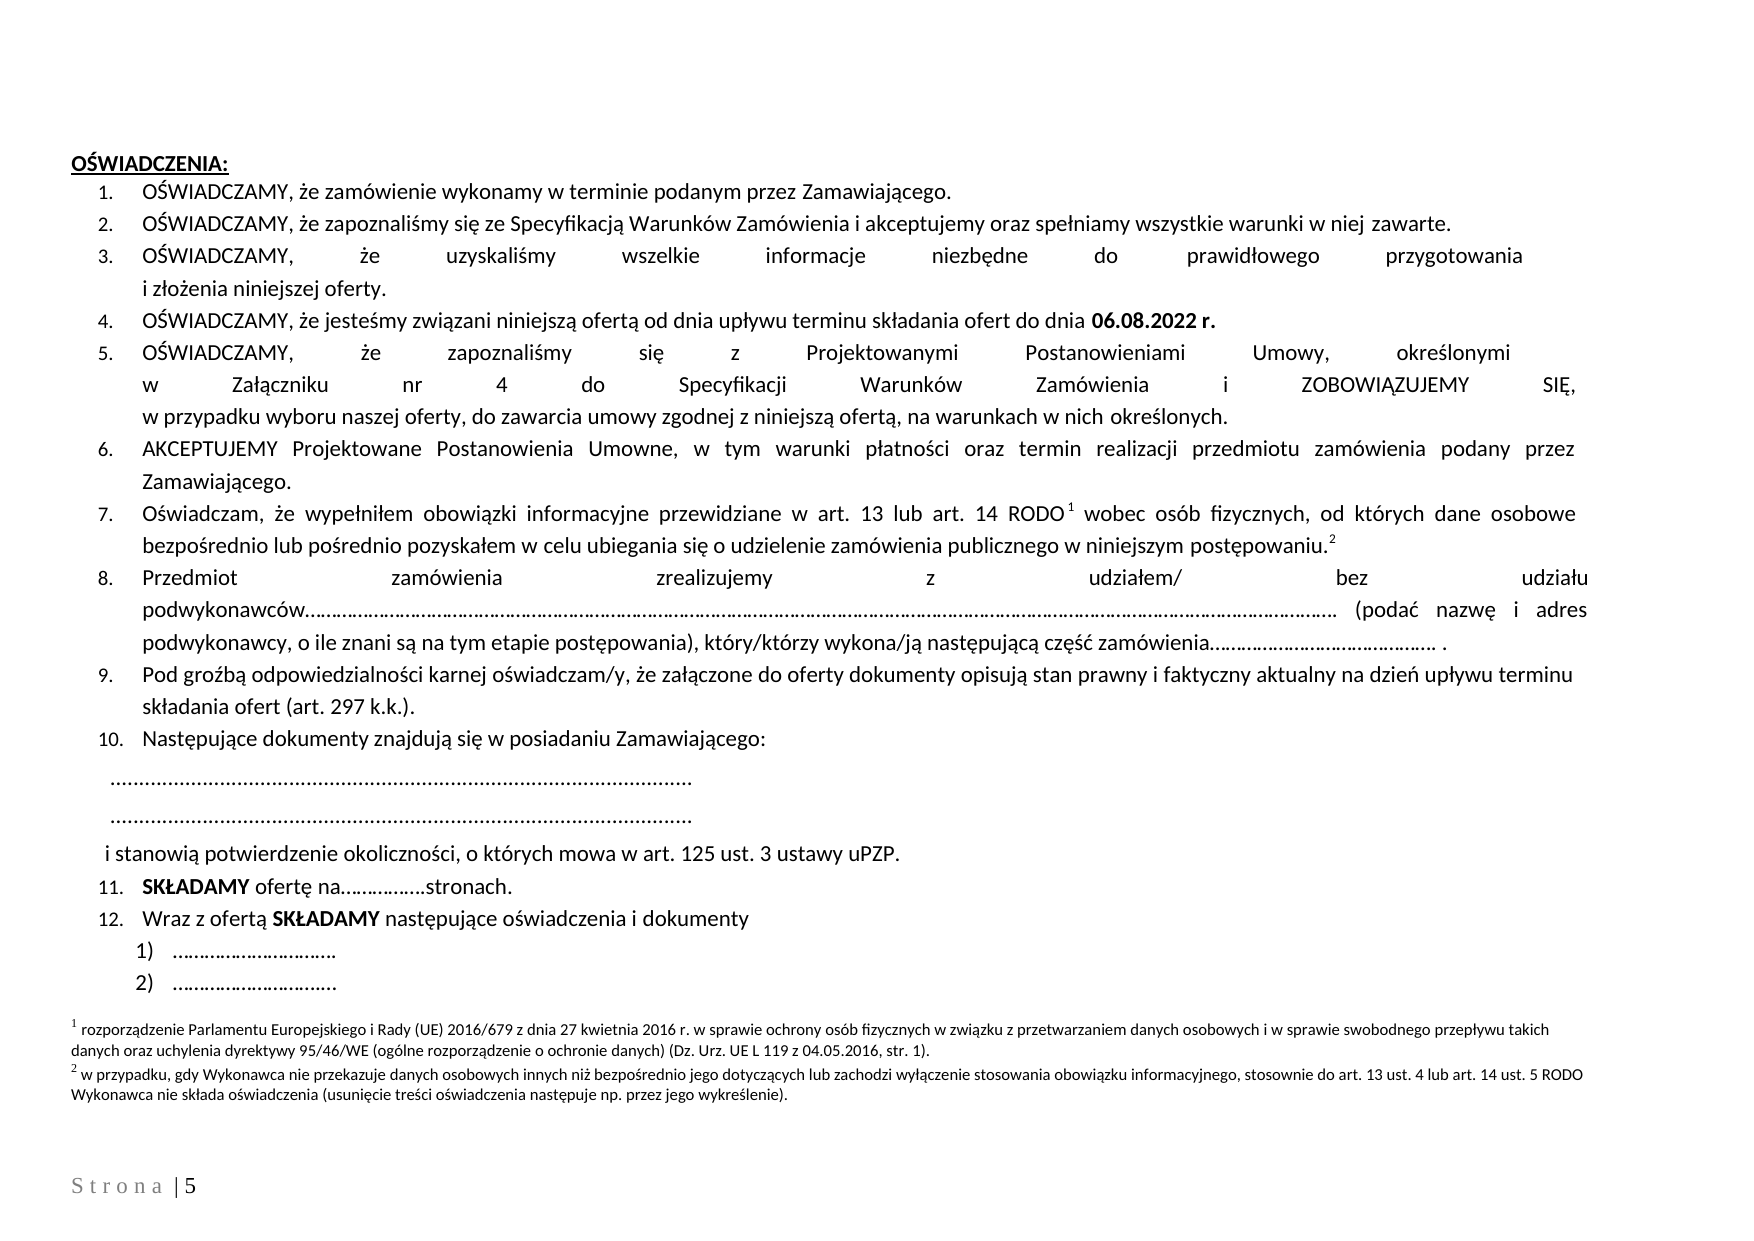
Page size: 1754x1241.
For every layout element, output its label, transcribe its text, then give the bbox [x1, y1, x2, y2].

list Następujące dokumenty znajdują się w posiadaniu Zamawiającego: [98, 724, 1577, 752]
list OŚWIADCZAMY, że uzyskaliśmy wszelkie informacje niezbędne do prawidłowego przygotowania i złożenia niniejszej oferty. [98, 241, 1589, 302]
list OŚWIADCZAMY, że zamówienie wykonamy w terminie podanym przez Zamawiającego. [98, 177, 1589, 205]
list AKCEPTUJEMY Projektowane Postanowienia Umowne, w tym warunki płatności oraz termin realizacji przedmiotu zamówienia podany przez Zamawiającego. [98, 434, 1577, 495]
list ……………………….… [135, 968, 1589, 996]
list Wraz z ofertą SKŁADAMY następujące oświadczenia i dokumenty [98, 904, 1589, 932]
list Przedmiot zamówienia zrealizujemy z udziałem/ bez udziału podwykonawców……………………………………………………………………………………………………………………………………………………………………………. (podać nazwę i adres podwykonawcy, o ile znani są na tym etapie postępowania), który/którzy wykona/ją następującą część zamówienia……………………………………. . [98, 563, 1589, 656]
text OŚWIADCZENIA: [71, 149, 1589, 177]
list i stanowią potwierdzenie okoliczności, o których mowa w art. 125 ust. 3 ustawy uPZP. [104, 839, 1577, 868]
list ..................................................................................................... [104, 763, 1577, 791]
list OŚWIADCZAMY, że zapoznaliśmy się z Projektowanymi Postanowieniami Umowy, określonymi w Załączniku nr 4 do Specyfikacji Warunków Zamówienia i ZOBOWIĄZUJEMY SIĘ, w przypadku wyboru naszej oferty, do zawarcia umowy zgodnej z niniejszą ofertą, na warunkach w nich określonych. [98, 338, 1577, 430]
list SKŁADAMY ofertę na…………….stronach. [98, 872, 1589, 900]
list Oświadczam, że wypełniłem obowiązki informacyjne przewidziane w art. 13 lub art. 14 RODO wobec osób fizycznych, od których dane osobowe bezpośrednio lub pośrednio pozyskałem w celu ubiegania się o udzielenie zamówienia publicznego w niniejszym postępowaniu. [98, 499, 1577, 559]
list …………………………. [135, 936, 1589, 964]
list OŚWIADCZAMY, że zapoznaliśmy się ze Specyfikacją Warunków Zamówienia i akceptujemy oraz spełniamy wszystkie warunki w niej zawarte. [98, 209, 1577, 237]
list OŚWIADCZAMY, że jesteśmy związani niniejszą ofertą od dnia upływu terminu składania ofert do dnia 06.08.2022 r. [98, 306, 1577, 334]
list Pod groźbą odpowiedzialności karnej oświadczam/y, że załączone do oferty dokumenty opisują stan prawny i faktyczny aktualny na dzień upływu terminu składania ofert (art. 297 k.k.). [98, 660, 1577, 720]
list ..................................................................................................... [104, 801, 1577, 829]
